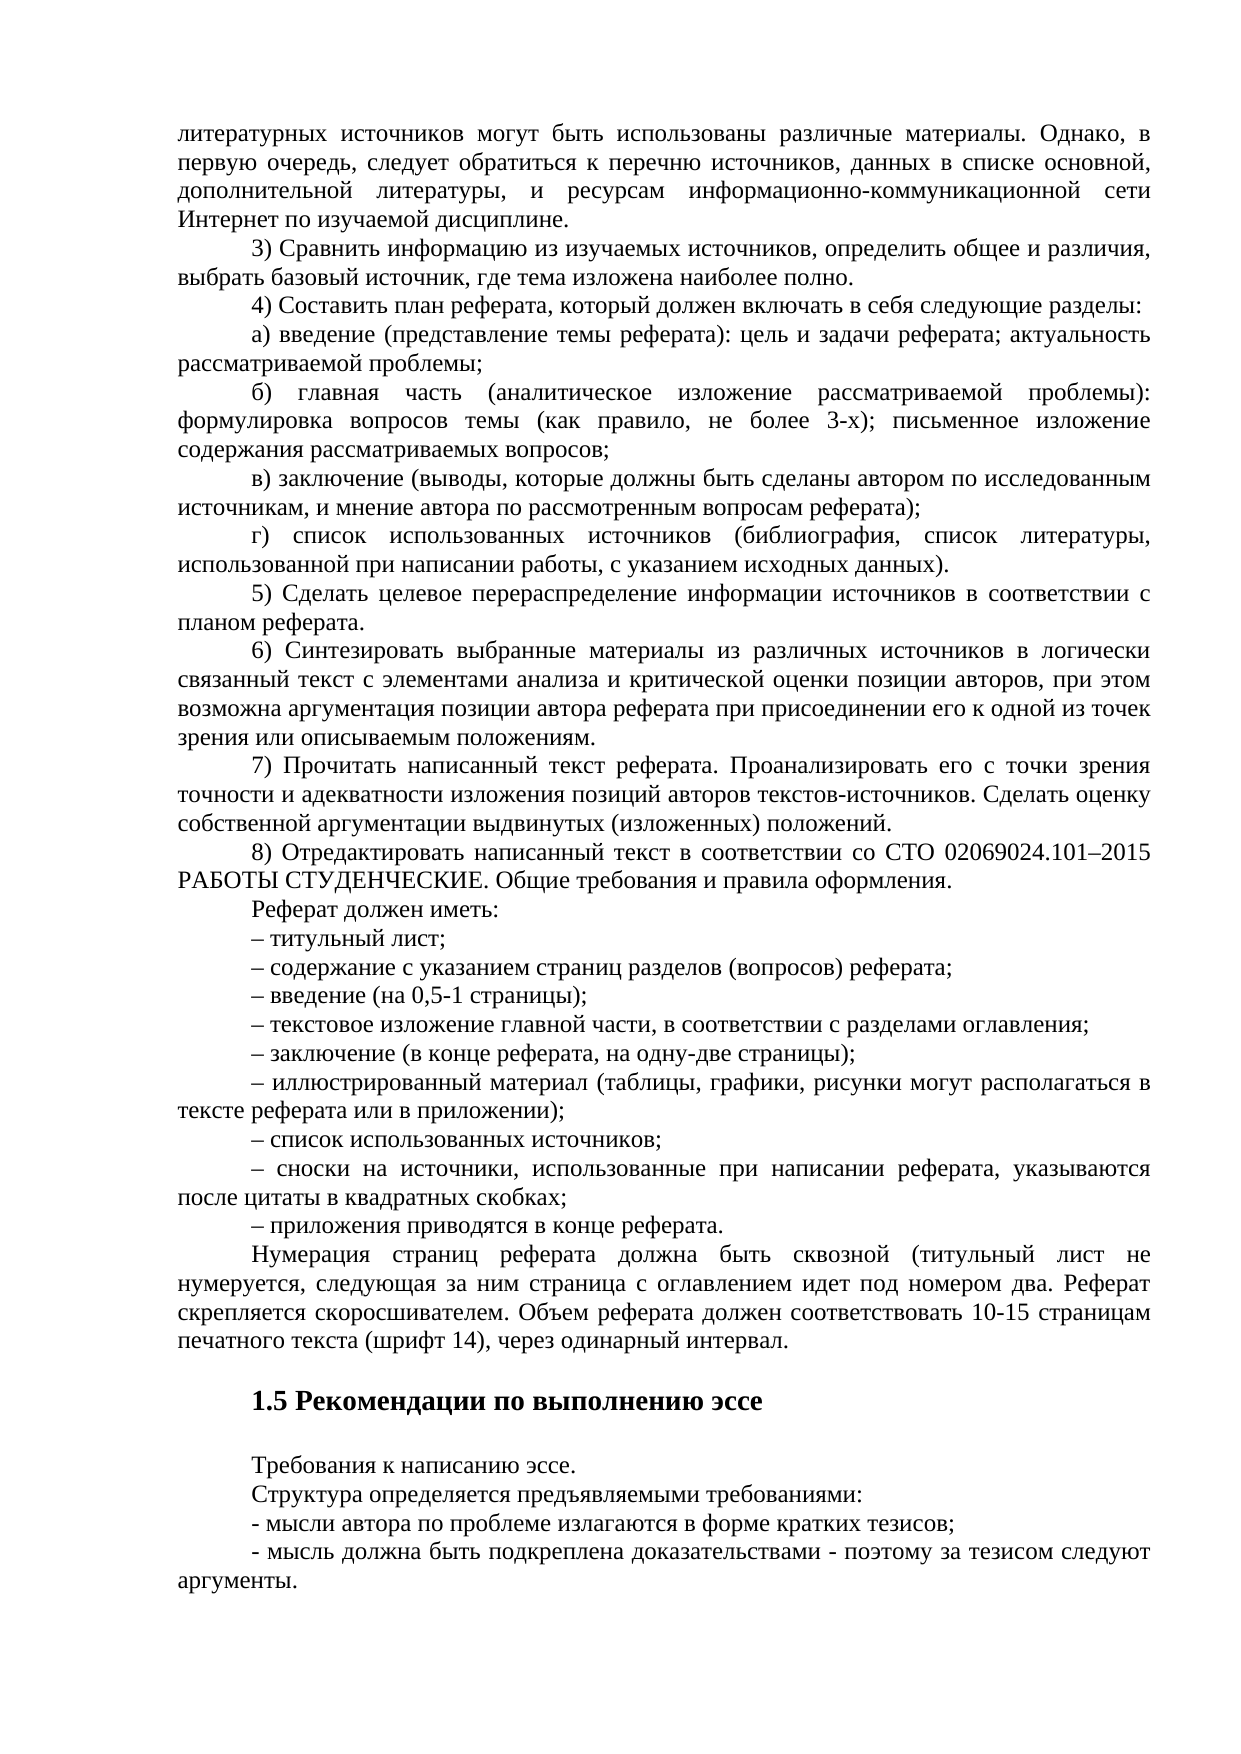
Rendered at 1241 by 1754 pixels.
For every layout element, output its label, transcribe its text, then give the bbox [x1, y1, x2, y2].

text – иллюстрированный материал (таблицы, графики, рисунки могут располагаться в тексте реферата или в приложении); [177, 1067, 1152, 1124]
text Структура определяется предъявляемыми требованиями: [177, 1479, 1152, 1508]
text – сноски на источники, использованные при написании реферата, указываются после цитаты в квадратных скобках; [177, 1153, 1152, 1211]
text 5) Сделать целевое перераспределение информации источников в соответствии с планом реферата. [177, 578, 1152, 636]
text – приложения приводятся в конце реферата. [177, 1211, 1152, 1239]
text а) введение (представление темы реферата): цель и задачи реферата; актуальность рассматриваемой проблемы; [177, 319, 1152, 377]
text – титульный лист; [177, 923, 1152, 952]
text б) главная часть (аналитическое изложение рассматриваемой проблемы): формулировка вопросов темы (как правило, не более 3-х); письменное изложение содержания рассматриваемых вопросов; [177, 377, 1152, 463]
text - мысли автора по проблеме излагаются в форме кратких тезисов; [177, 1508, 1152, 1536]
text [177, 118, 1152, 233]
text 3) Сравнить информацию из изучаемых источников, определить общее и различия, выбрать базовый источник, где тема изложена наиболее полно. [177, 233, 1152, 291]
text в) заключение (выводы, которые должны быть сделаны автором по исследованным источникам, и мнение автора по рассмотренным вопросам реферата); [177, 463, 1152, 521]
text г) список использованных источников (библиография, список литературы, использованной при написании работы, с указанием исходных данных). [177, 521, 1152, 578]
text 7) Прочитать написанный текст реферата. Проанализировать его с точки зрения точности и адекватности изложения позиций авторов текстов-источников. Сделать оценку собственной аргументации выдвинутых (изложенных) положений. [177, 751, 1152, 837]
text – текстовое изложение главной части, в соответствии с разделами оглавления; [177, 1009, 1152, 1038]
text Требования к написанию эссе. [177, 1450, 1152, 1479]
text – содержание с указанием страниц разделов (вопросов) реферата; [177, 952, 1152, 981]
text 6) Синтезировать выбранные материалы из различных источников в логически связанный текст с элементами анализа и критической оценки позиции авторов, при этом возможна аргументация позиции автора реферата при присоединении его к одной из точек зрения или описываемым положениям. [177, 636, 1152, 751]
text 4) Составить план реферата, который должен включать в себя следующие разделы: [177, 291, 1152, 319]
text – список использованных источников; [177, 1124, 1152, 1153]
text - мысль должна быть подкреплена доказательствами - поэтому за тезисом следуют аргументы. [177, 1536, 1152, 1594]
text 8) Отредактировать написанный текст в соответствии со СТО 02069024.101–2015 РАБОТЫ СТУДЕНЧЕСКИЕ. Общие требования и правила оформления. [177, 837, 1152, 894]
text Реферат должен иметь: [177, 894, 1152, 923]
text – введение (на 0,5-1 страницы); [177, 981, 1152, 1009]
text – заключение (в конце реферата, на одну-две страницы); [177, 1038, 1152, 1067]
text Нумерация страниц реферата должна быть сквозной (титульный лист не нумеруется, следующая за ним страница с оглавлением идет под номером два. Реферат скрепляется скоросшивателем. Объем реферата должен соответствовать 10-15 страницам печатного текста (шрифт 14), через одинарный интервал. [177, 1239, 1152, 1354]
subtitle 1.5 Рекомендации по выполнению эссе [177, 1383, 1152, 1417]
